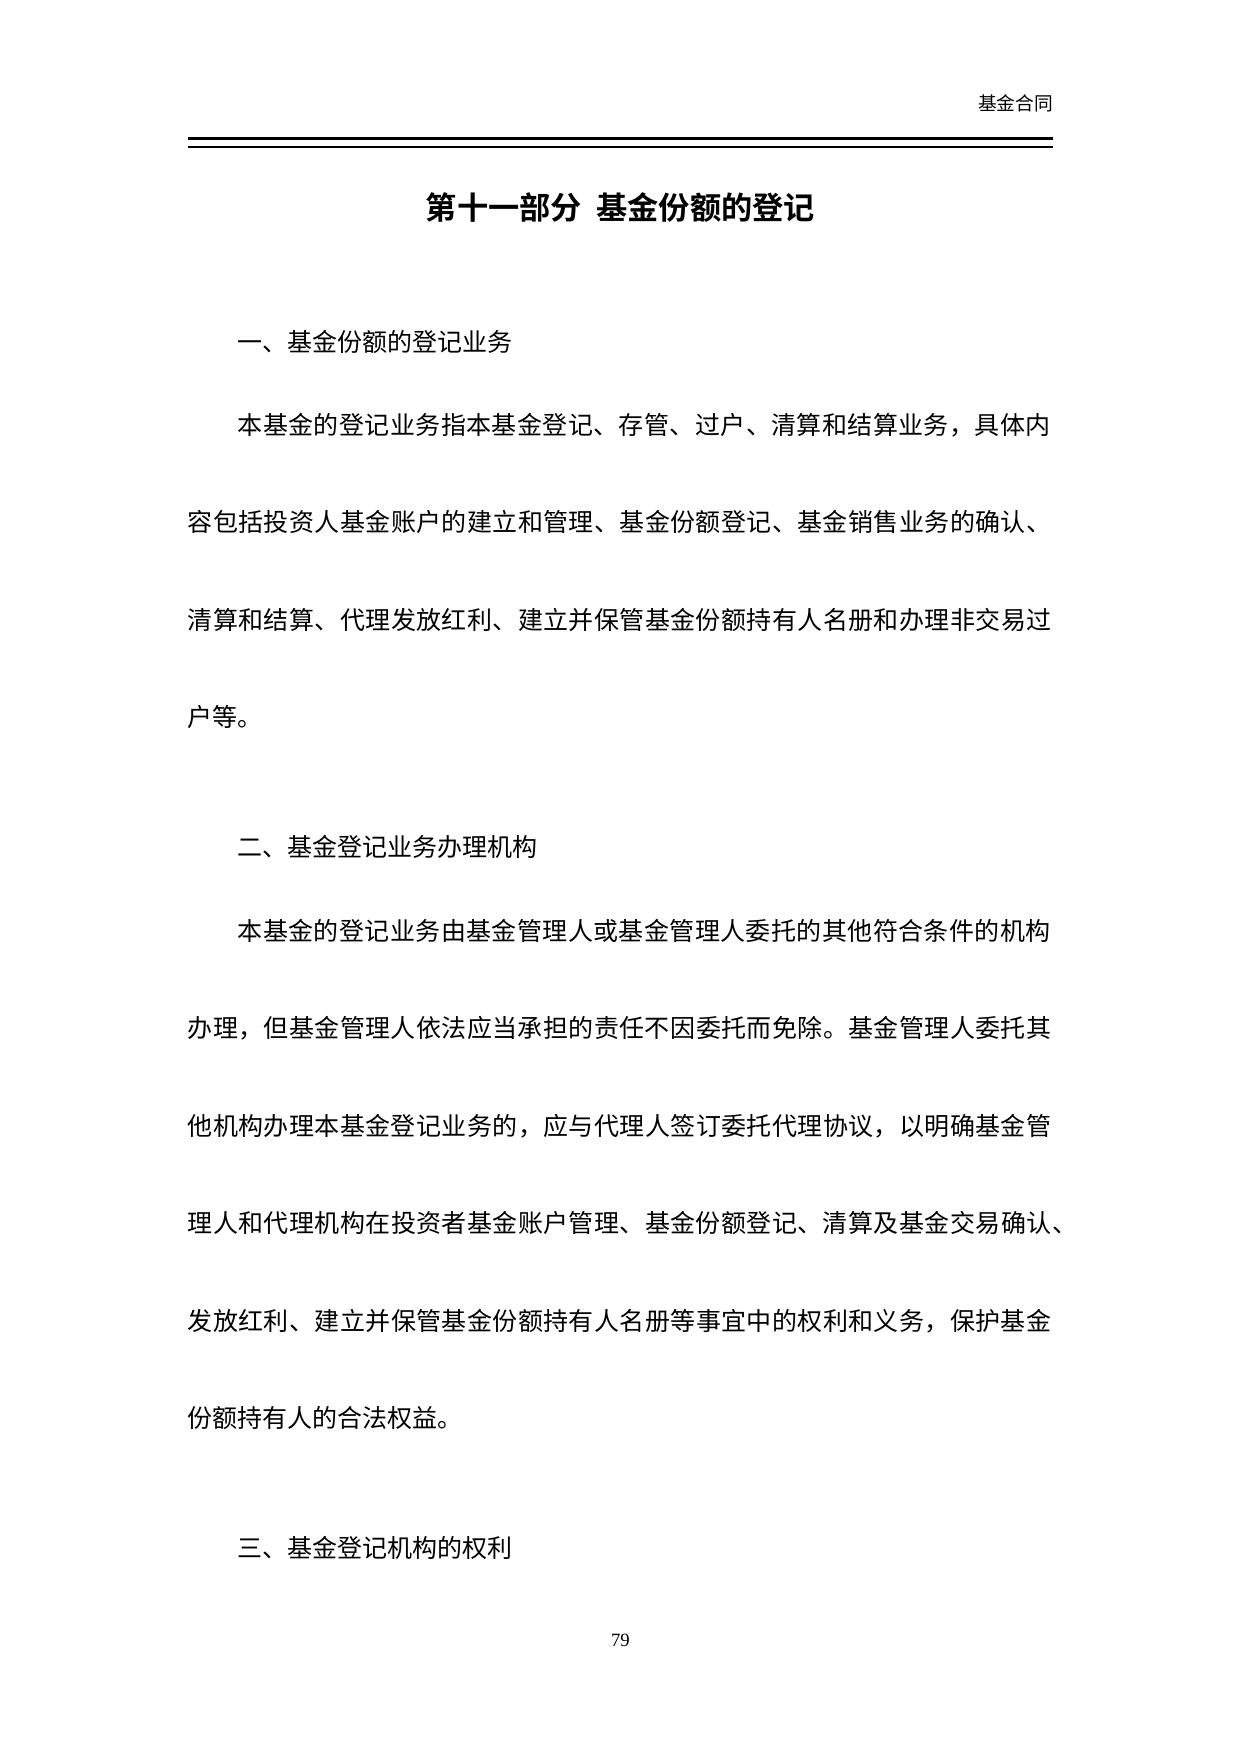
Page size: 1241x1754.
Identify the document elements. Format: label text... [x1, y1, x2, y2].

text 一、基金份额的登记业务 [187, 308, 1053, 373]
text 二、基金登记业务办理机构 [187, 813, 1053, 878]
text 三、基金登记机构的权利 [187, 1514, 1053, 1579]
text 本基金的登记业务指本基金登记、存管、过户、清算和结算业务，具体内容包括投资人基金账户的建立和管理、基金份额登记、基金销售业务的确认、清算和结算、代理发放红利、建立并保管基金份额持有人名册和办理非交易过户等。 [187, 391, 1053, 748]
text 本基金的登记业务由基金管理人或基金管理人委托的其他符合条件的机构办理，但基金管理人依法应当承担的责任不因委托而免除。基金管理人委托其他机构办理本基金登记业务的，应与代理人签订委托代理协议，以明确基金管理人和代理机构在投资者基金账户管理、基金份额登记、清算及基金交易确认、发放红利、建立并保管基金份额持有人名册等事宜中的权利和义务，保护基金份额持有人的合法权益。 [187, 897, 1053, 1449]
subtitle 第十一部分 基金份额的登记 [187, 173, 1053, 238]
